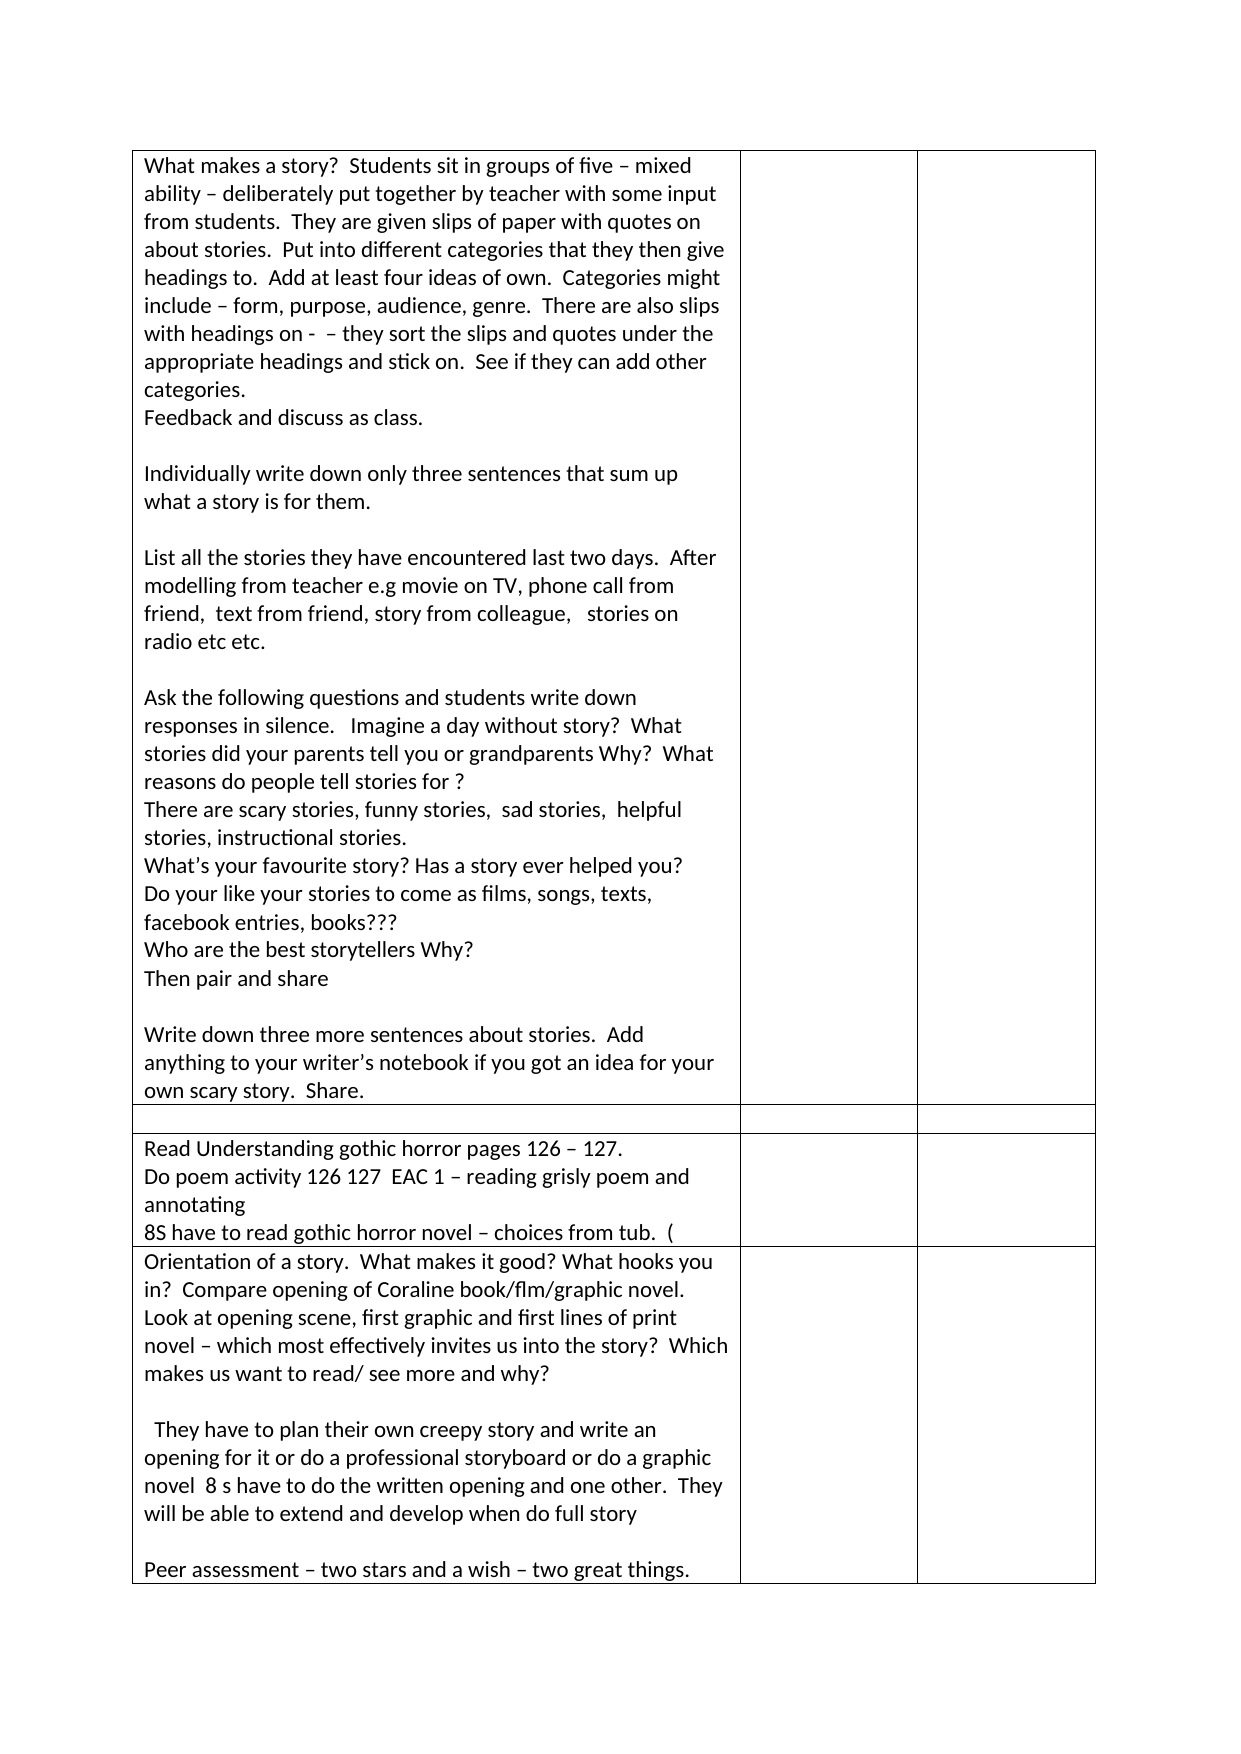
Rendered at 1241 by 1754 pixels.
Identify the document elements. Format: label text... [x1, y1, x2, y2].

table_cell [918, 1105, 1095, 1133]
table_cell [133, 1105, 740, 1133]
table_cell [741, 1134, 917, 1246]
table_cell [133, 1247, 740, 1583]
table_cell Read Understanding gothic horror pages 126 – 127. Do poem activity 126 127 EAC 1 – reading grisly poem and annotating 8S have to read gothic horror novel – choices from tub. ( [133, 1134, 740, 1246]
table_cell [741, 1247, 917, 1583]
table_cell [741, 151, 917, 1104]
table_cell [741, 1105, 917, 1133]
table_cell [918, 1247, 1095, 1583]
table_cell F [918, 151, 1095, 1104]
table_cell [918, 1134, 1095, 1246]
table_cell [133, 151, 740, 1104]
